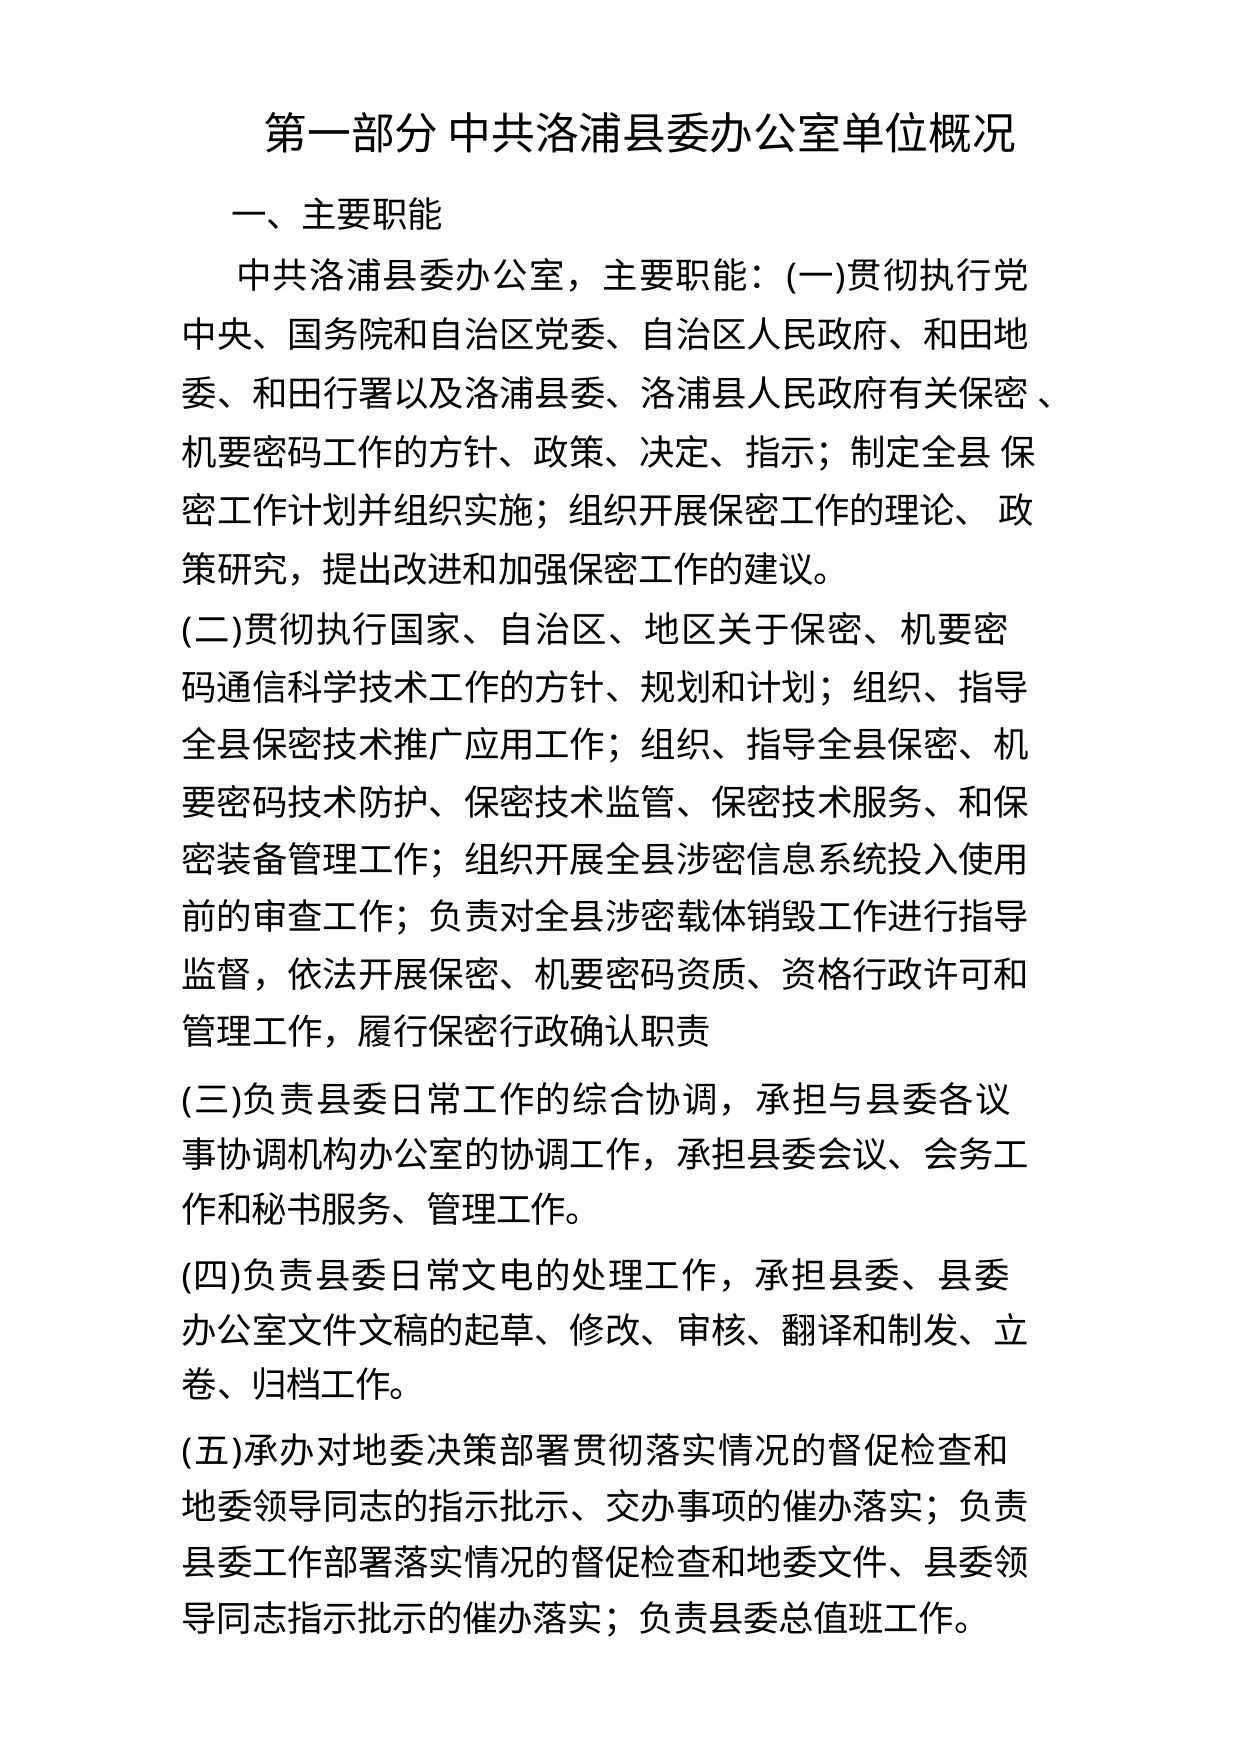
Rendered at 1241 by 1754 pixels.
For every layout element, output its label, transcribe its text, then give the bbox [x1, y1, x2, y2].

text (四)负责县委日常文电的处理工作，承担县委、县委 办公室文件文稿的起草、修改、审核、翻译和制发、立 卷、归档工作。 [181, 1247, 1030, 1408]
text (三)负责县委日常工作的综合协调，承担与县委各议 事协调机构办公室的协调工作，承担县委会议、会务工 作和秘书服务、管理工作。 [181, 1072, 1030, 1233]
text (五)承办对地委决策部署贯彻落实情况的督促检查和 地委领导同志的指示批示、交办事项的催办落实；负责 县委工作部署落实情况的督促检查和地委文件、县委领 导同志指示批示的催办落实；负责县委总值班工作。 [181, 1422, 1030, 1641]
text 第一部分 中共洛浦县委办公室单位概况 [263, 103, 1054, 161]
text (二)贯彻执行国家、自治区、地区关于保密、机要密 码通信科学技术工作的方针、规划和计划；组织、指导 全县保密技术推广应用工作；组织、指导全县保密、机 要密码技术防护、保密技术监管、保密技术服务、和保 密装备管理工作；组织开展全县涉密信息系统投入使用 前的审查工作；负责对全县涉密载体销毁工作进行指导 监督，依法开展保密、机要密码资质、资格行政许可和 管理工作，履行保密行政确认职责 [181, 602, 1030, 1055]
text 中共洛浦县委办公室，主要职能：(一)贯彻执行党 中央、国务院和自治区党委、自治区人民政府、和田地 委、和田行署以及洛浦县委、洛浦县人民政府有关保密 、机要密码工作的方针、政策、决定、指示；制定全县 保密工作计划并组织实施；组织开展保密工作的理论、 政策研究，提出改进和加强保密工作的建议。 [182, 247, 1044, 593]
text 一、主要职能 [231, 190, 1054, 237]
